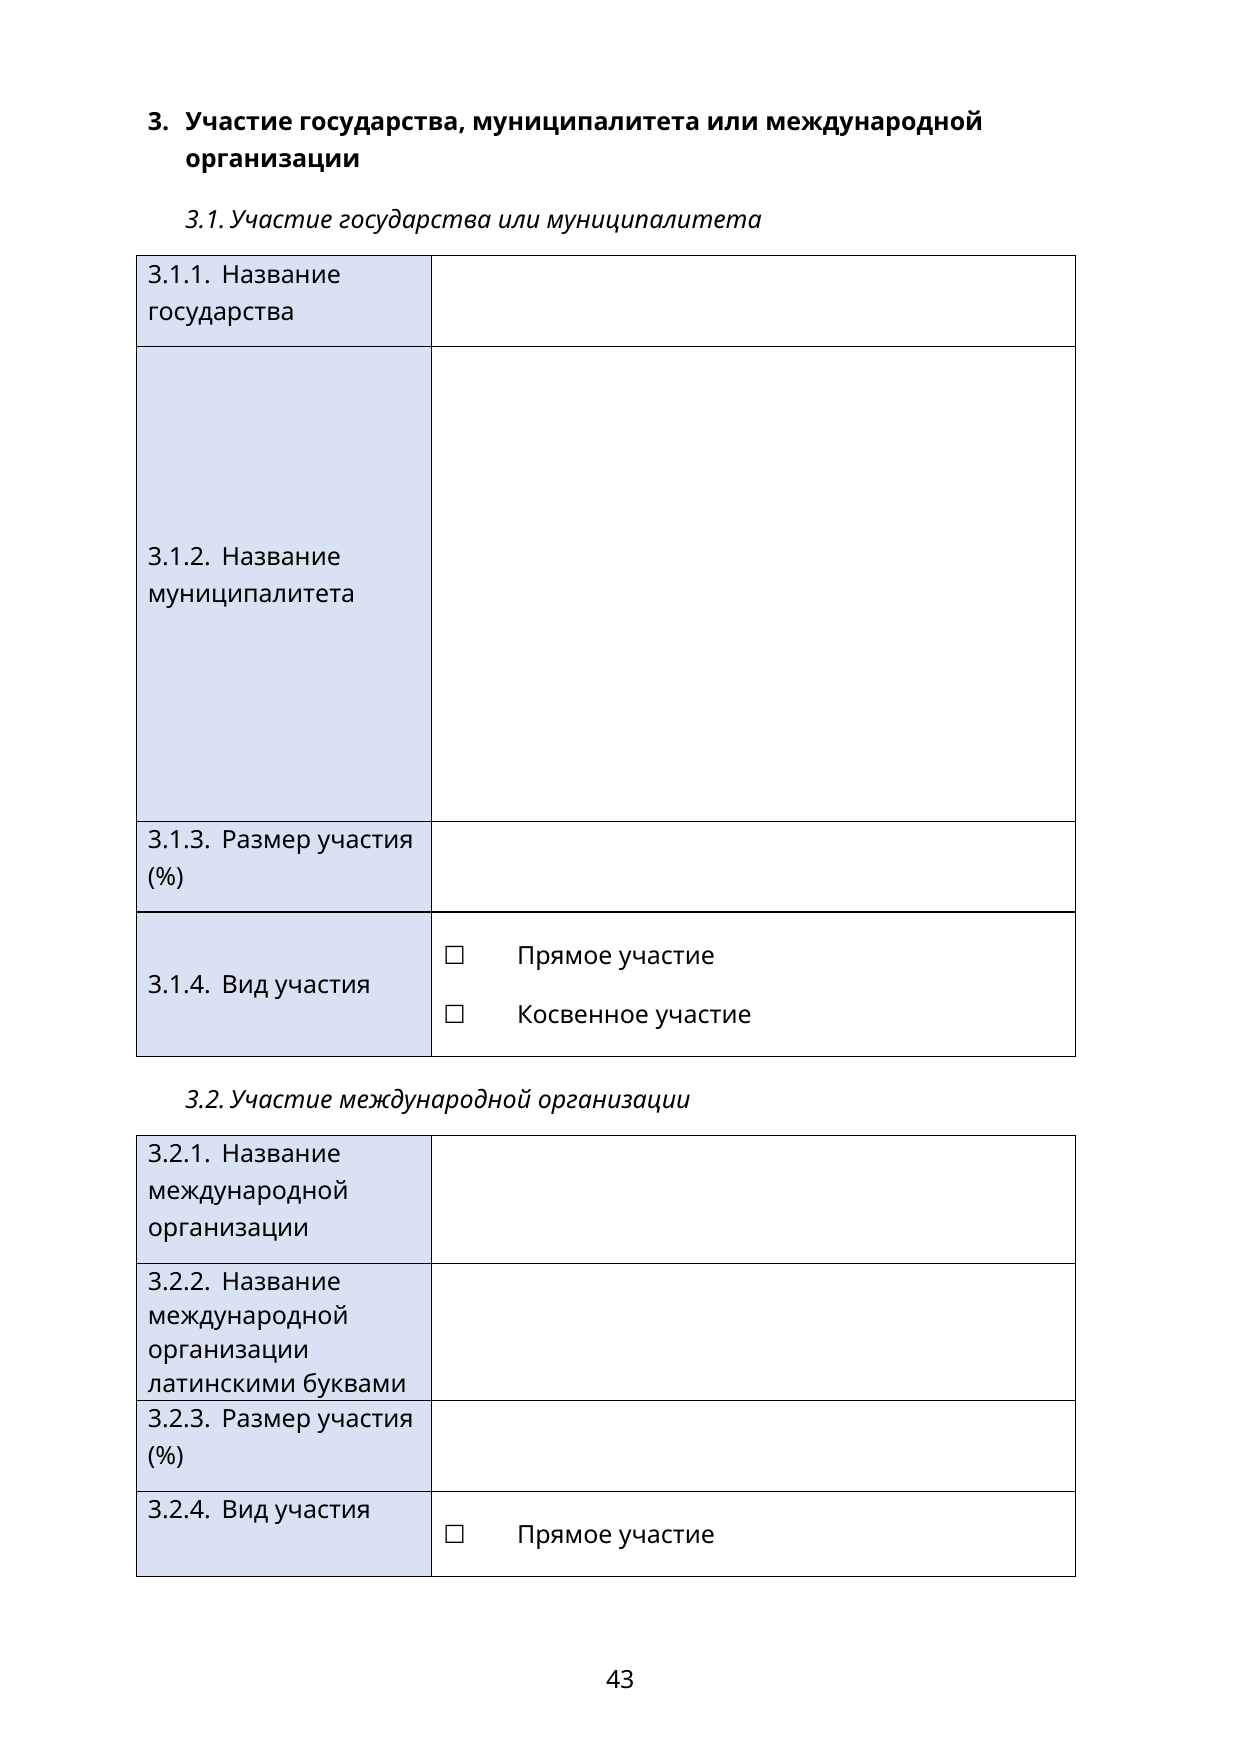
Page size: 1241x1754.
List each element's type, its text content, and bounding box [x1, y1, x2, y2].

table_cell Название муниципалитета [137, 347, 431, 821]
table_header Название международной организации [137, 1136, 431, 1263]
table_cell [432, 822, 1075, 911]
list Участие международной организации [185, 1082, 1092, 1116]
table_header Название государства [137, 256, 431, 346]
table_cell Название международной организации латинскими буквами [137, 1264, 431, 1400]
table_cell [432, 1401, 1075, 1491]
table_header [432, 1136, 1075, 1263]
table_cell Прямое участие Косвенное участие [432, 913, 1075, 1056]
table_header [432, 256, 1075, 346]
table_cell Вид участия [137, 1492, 431, 1576]
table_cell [432, 1492, 1075, 1576]
table_cell [432, 347, 1075, 821]
table_cell [432, 1264, 1075, 1400]
list Участие государства или муниципалитета [185, 202, 1092, 236]
table_cell Вид участия [137, 913, 431, 1056]
list Участие государства, муниципалитета или международной организации [148, 103, 1092, 174]
table_cell Размер участия (%) [137, 822, 431, 911]
table_cell Размер участия (%) [137, 1401, 431, 1491]
